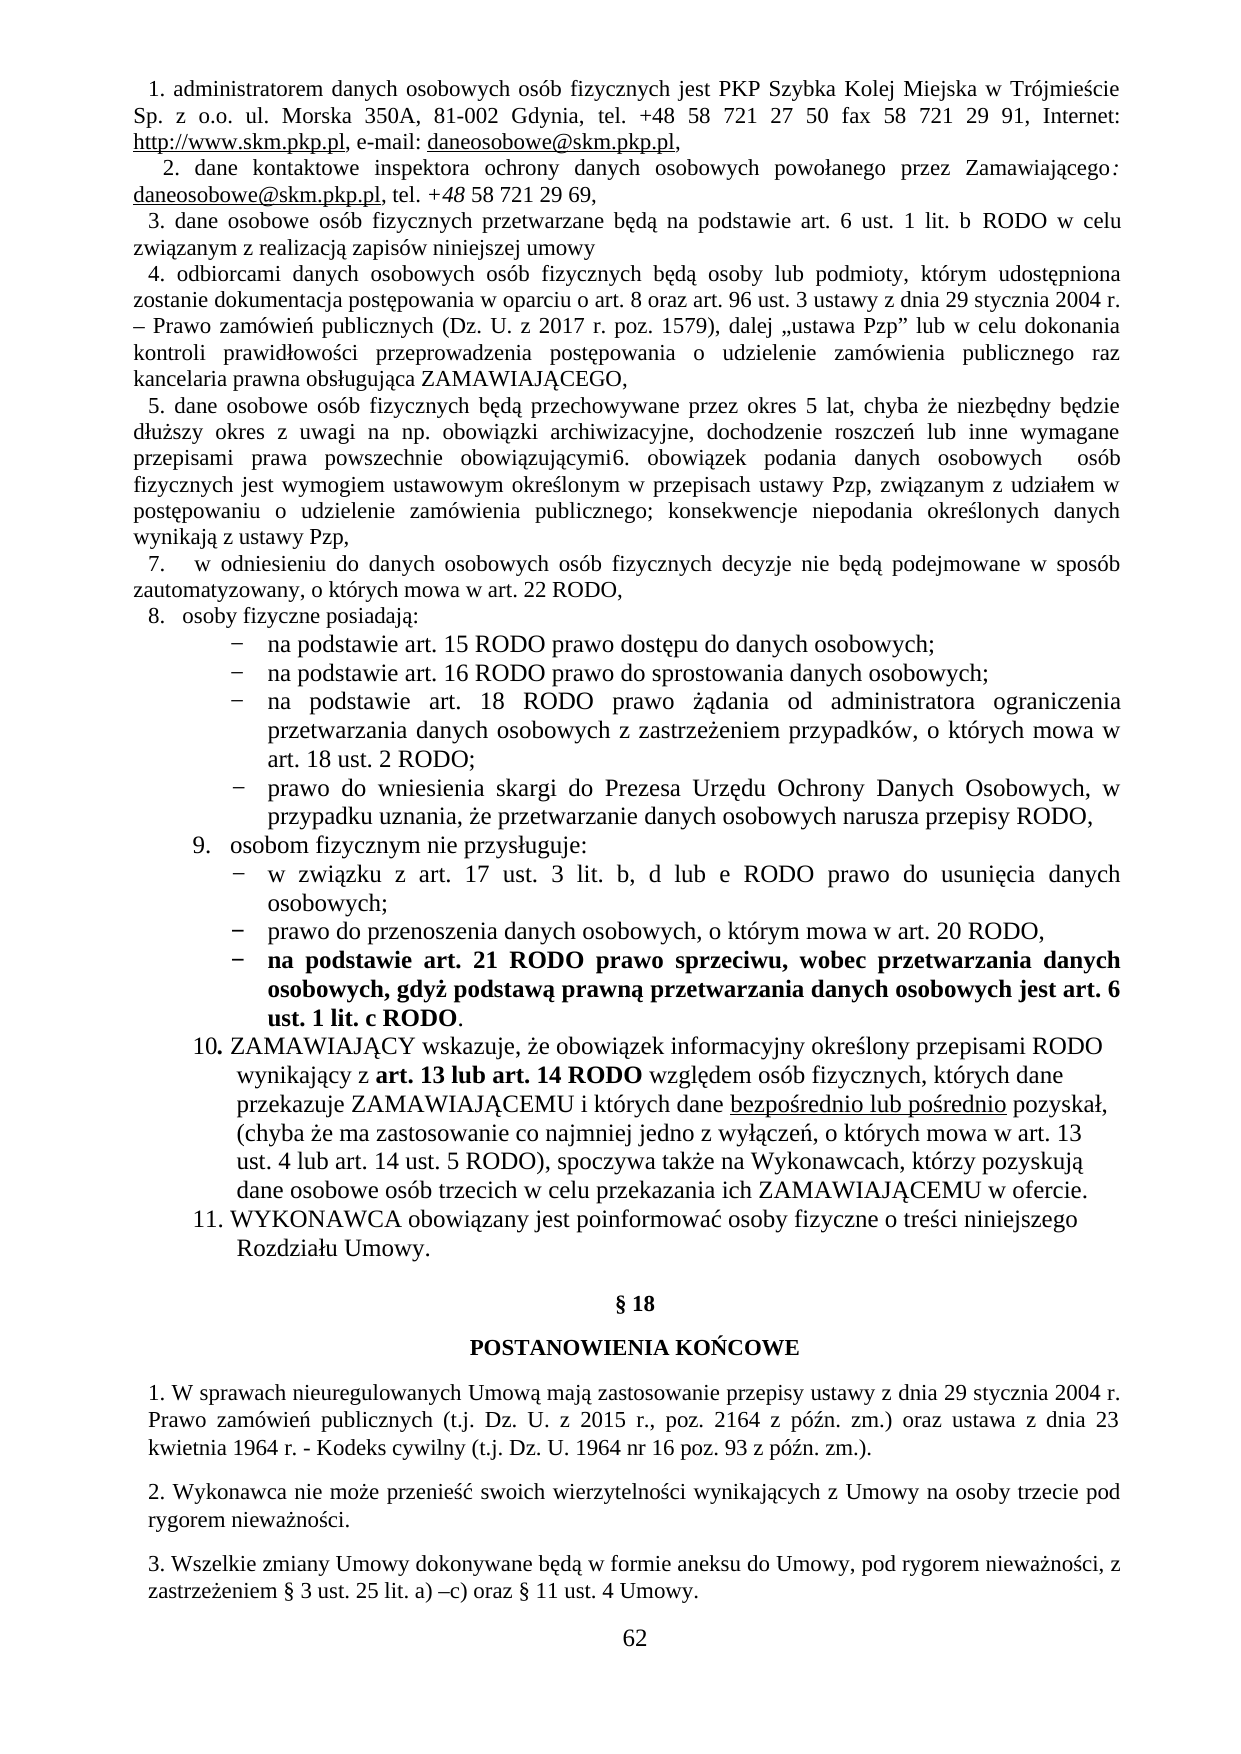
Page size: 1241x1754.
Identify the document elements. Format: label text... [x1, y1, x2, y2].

text 8. osoby fizyczne posiadają: [133, 602, 1122, 629]
list na podstawie art. 21 RODO prawo sprzeciwu, wobec przetwarzania danych osobowych, gdyż podstawą prawną przetwarzania danych osobowych jest art. 6 ust. 1 lit. c RODO. [230, 945, 1122, 1031]
list na podstawie art. 18 RODO prawo żądania od administratora ograniczenia przetwarzania danych osobowych z zastrzeżeniem przypadków, o których mowa w art. 18 ust. 2 RODO; [230, 686, 1122, 773]
text 1. administratorem danych osobowych osób fizycznych jest PKP Szybka Kolej Miejska w Trójmieście Sp. z o.o. ul. Morska 350A, 81-002 Gdynia, tel. +48 58 721 27 50 fax 58 721 29 91, Internet: http://www.skm.pkp.pl, e-mail: daneosobowe@skm.pkp.pl, [133, 75, 1122, 154]
text § 18 [148, 1290, 1122, 1316]
text 2. Wykonawca nie może przenieść swoich wierzytelności wynikających z Umowy na osoby trzecie pod rygorem nieważności. [148, 1478, 1122, 1532]
text 4. odbiorcami danych osobowych osób fizycznych będą osoby lub podmioty, którym udostępniona zostanie dokumentacja postępowania w oparciu o art. 8 oraz art. 96 ust. 3 ustawy z dnia 29 stycznia 2004 r. – Prawo zamówień publicznych (Dz. U. z 2017 r. poz. 1579), dalej „ustawa Pzp” lub w celu dokonania kontroli prawidłowości przeprowadzenia postępowania o udzielenie zamówienia publicznego raz kancelaria prawna obsługująca ZAMAWIAJĄCEGO, [133, 260, 1122, 392]
text 2. dane kontaktowe inspektora ochrony danych osobowych powołanego przez Zamawiającego: daneosobowe@skm.pkp.pl, tel. +48 58 721 29 69, [133, 154, 1122, 207]
text 9. osobom fizycznym nie przysługuje: [192, 830, 1122, 859]
text 1. W sprawach nieuregulowanych Umową mają zastosowanie przepisy ustawy z dnia 29 stycznia 2004 r. Prawo zamówień publicznych (t.j. Dz. U. z 2015 r., poz. 2164 z późn. zm.) oraz ustawa z dnia 23 kwietnia 1964 r. - Kodeks cywilny (t.j. Dz. U. 1964 nr 16 poz. 93 z późn. zm.). [148, 1379, 1122, 1460]
text POSTANOWIENIA KOŃCOWE [148, 1334, 1122, 1361]
list na podstawie art. 16 RODO prawo do sprostowania danych osobowych; [230, 658, 1122, 686]
list na podstawie art. 15 RODO prawo dostępu do danych osobowych; [230, 629, 1122, 658]
text 3. dane osobowe osób fizycznych przetwarzane będą na podstawie art. 6 ust. 1 lit. b RODO w celu związanym z realizacją zapisów niniejszej umowy [133, 207, 1122, 260]
list prawo do wniesienia skargi do Prezesa Urzędu Ochrony Danych Osobowych, w przypadku uznania, że przetwarzanie danych osobowych narusza przepisy RODO, [230, 773, 1122, 830]
text 11. WYKONAWCA obowiązany jest poinformować osoby fizyczne o treści niniejszego Rozdziału Umowy. [192, 1204, 1122, 1261]
text 5. dane osobowe osób fizycznych będą przechowywane przez okres 5 lat, chyba że niezbędny będzie dłuższy okres z uwagi na np. obowiązki archiwizacyjne, dochodzenie roszczeń lub inne wymagane przepisami prawa powszechnie obowiązującymi6. obowiązek podania danych osobowych osób fizycznych jest wymogiem ustawowym określonym w przepisach ustawy Pzp, związanym z udziałem w postępowaniu o udzielenie zamówienia publicznego; konsekwencje niepodania określonych danych wynikają z ustawy Pzp, [133, 392, 1122, 550]
text 10. ZAMAWIAJĄCY wskazuje, że obowiązek informacyjny określony przepisami RODO wynikający z art. 13 lub art. 14 RODO względem osób fizycznych, których dane przekazuje ZAMAWIAJĄCEMU i których dane bezpośrednio lub pośrednio pozyskał, (chyba że ma zastosowanie co najmniej jedno z wyłączeń, o których mowa w art. 13 ust. 4 lub art. 14 ust. 5 RODO), spoczywa także na Wykonawcach, którzy pozyskują dane osobowe osób trzecich w celu przekazania ich ZAMAWIAJĄCEMU w ofercie. [192, 1031, 1122, 1204]
list w związku z art. 17 ust. 3 lit. b, d lub e RODO prawo do usunięcia danych osobowych; [230, 859, 1122, 916]
text 7. w odniesieniu do danych osobowych osób fizycznych decyzje nie będą podejmowane w sposób zautomatyzowany, o których mowa w art. 22 RODO, [133, 550, 1122, 602]
text 3. Wszelkie zmiany Umowy dokonywane będą w formie aneksu do Umowy, pod rygorem nieważności, z zastrzeżeniem § 3 ust. 25 lit. a) –c) oraz § 11 ust. 4 Umowy. [148, 1550, 1122, 1604]
list prawo do przenoszenia danych osobowych, o którym mowa w art. 20 RODO, [230, 916, 1122, 945]
